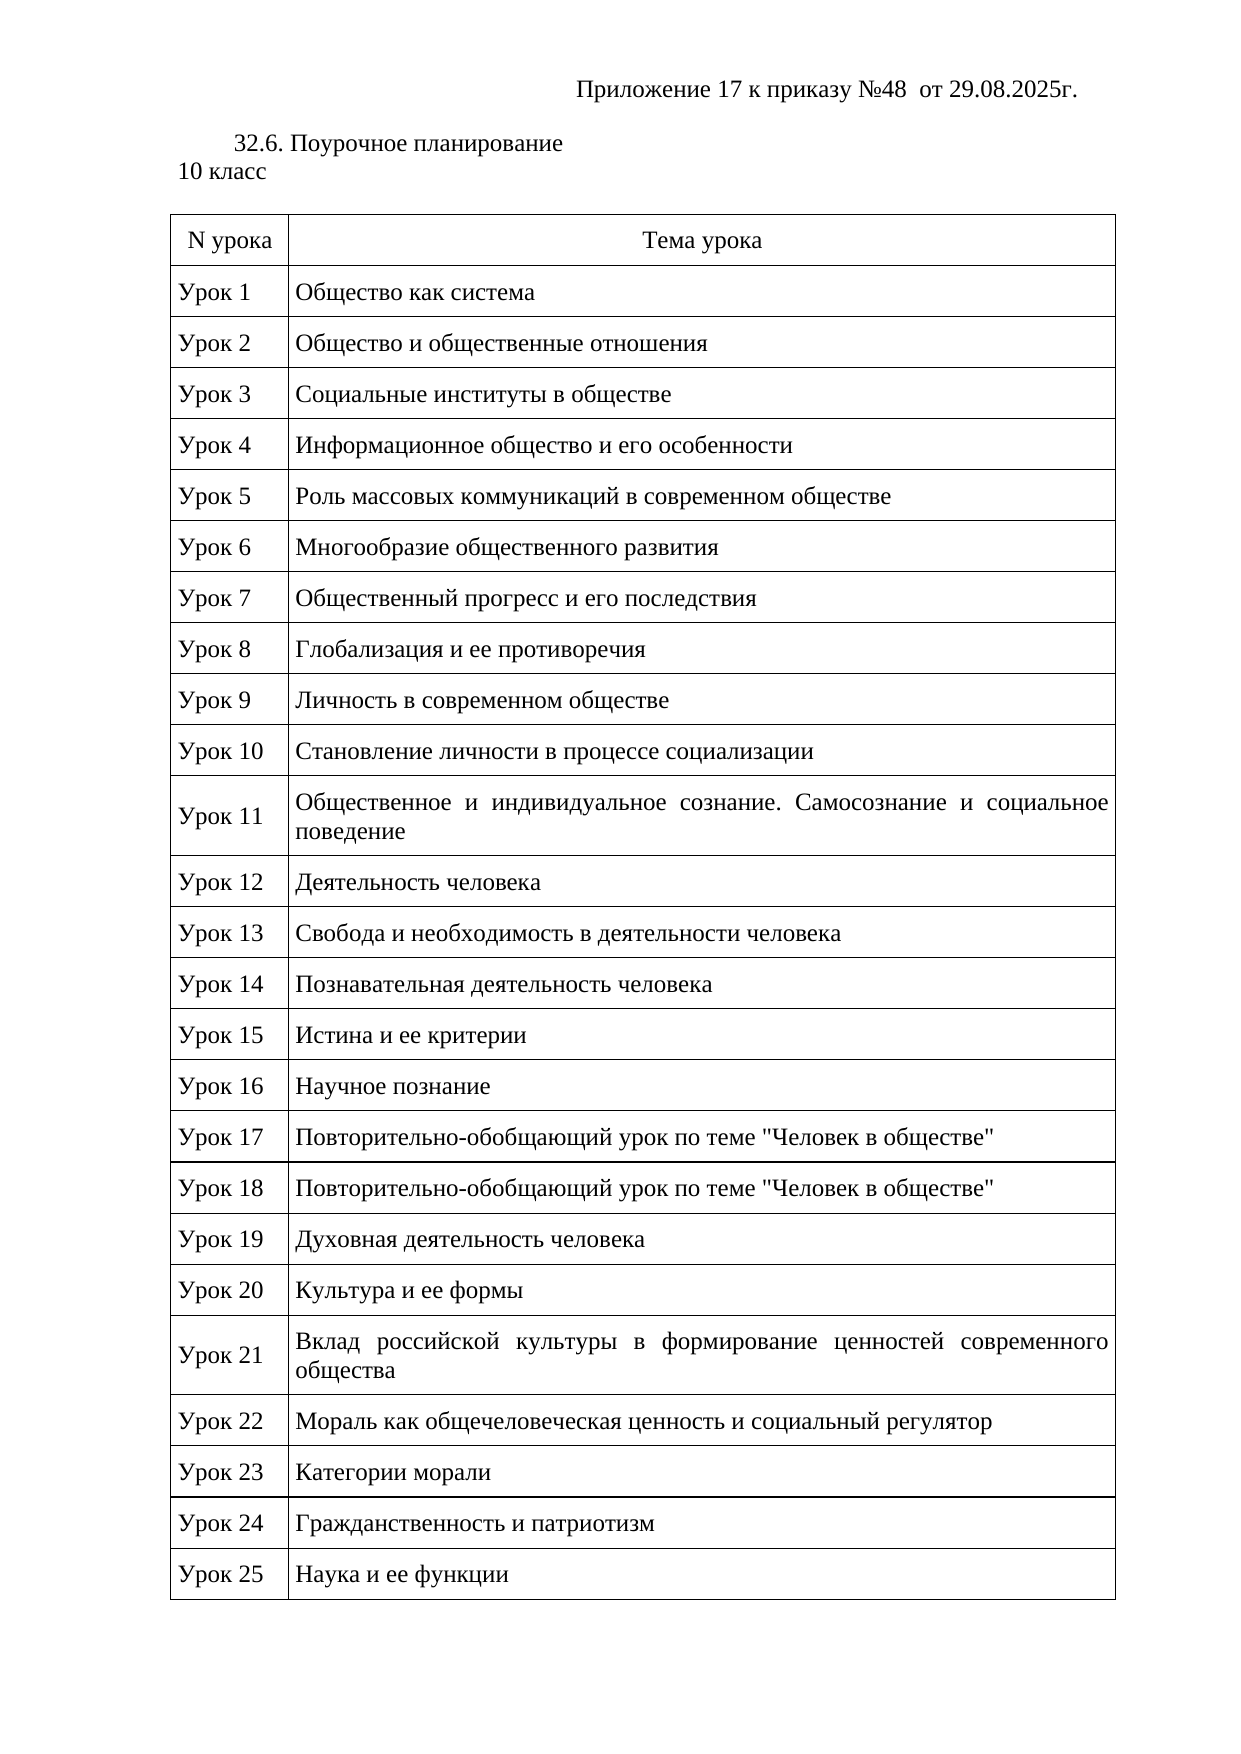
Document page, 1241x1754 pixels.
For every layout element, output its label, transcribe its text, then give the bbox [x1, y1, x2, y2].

table_cell Урок 3 [171, 368, 288, 418]
table_cell Урок 21 [171, 1316, 288, 1394]
table_cell Научное познание [289, 1060, 1115, 1110]
table_cell Духовная деятельность человека [289, 1214, 1115, 1263]
table_header N урока [171, 215, 288, 265]
table_cell Урок 4 [171, 419, 288, 469]
table_cell Социальные институты в обществе [289, 368, 1115, 418]
table_cell Урок 22 [171, 1395, 288, 1445]
table_cell Познавательная деятельность человека [289, 958, 1115, 1008]
table_cell Урок 5 [171, 470, 288, 520]
text Приложение 17 к приказу №48 от 29.08.2025г. [177, 74, 1152, 103]
table_cell Общественный прогресс и его последствия [289, 572, 1115, 622]
table_cell Урок 10 [171, 725, 288, 775]
table_cell Свобода и необходимость в деятельности человека [289, 907, 1115, 957]
table_cell Становление личности в процессе социализации [289, 725, 1115, 775]
table_cell Многообразие общественного развития [289, 521, 1115, 571]
table_cell Урок 6 [171, 521, 288, 571]
table_cell Общество как система [289, 266, 1115, 316]
table_cell Деятельность человека [289, 856, 1115, 906]
table_cell Урок 24 [171, 1498, 288, 1547]
table_cell Повторительно-обобщающий урок по теме "Человек в обществе" [289, 1163, 1115, 1212]
table_cell Личность в современном обществе [289, 674, 1115, 724]
table_cell Роль массовых коммуникаций в современном обществе [289, 470, 1115, 520]
table_cell Урок 13 [171, 907, 288, 957]
table_cell Мораль как общечеловеческая ценность и социальный регулятор [289, 1395, 1115, 1445]
table_cell Глобализация и ее противоречия [289, 623, 1115, 673]
table_cell Урок 9 [171, 674, 288, 724]
table_cell Гражданственность и патриотизм [289, 1498, 1115, 1547]
table_cell Категории морали [289, 1446, 1115, 1496]
table_cell Урок 25 [171, 1549, 288, 1598]
table_cell Урок 1 [171, 266, 288, 316]
table_cell Урок 2 [171, 317, 288, 367]
table_cell Урок 7 [171, 572, 288, 622]
table_cell Урок 15 [171, 1009, 288, 1059]
table_cell Урок 12 [171, 856, 288, 906]
table_cell Информационное общество и его особенности [289, 419, 1115, 469]
table_cell Урок 18 [171, 1163, 288, 1212]
table_cell Общество и общественные отношения [289, 317, 1115, 367]
text 32.6. Поурочное планирование [177, 128, 1152, 156]
text 10 класс [177, 156, 1152, 185]
table_cell Урок 16 [171, 1060, 288, 1110]
table_cell Урок 19 [171, 1214, 288, 1263]
table_cell Истина и ее критерии [289, 1009, 1115, 1059]
table_cell Урок 23 [171, 1446, 288, 1496]
table_cell Повторительно-обобщающий урок по теме "Человек в обществе" [289, 1111, 1115, 1161]
table_cell Урок 17 [171, 1111, 288, 1161]
table_header Тема урока [289, 215, 1115, 265]
table_cell Общественное и индивидуальное сознание. Самосознание и социальное поведение [289, 776, 1115, 855]
table_cell Вклад российской культуры в формирование ценностей современного общества [289, 1316, 1115, 1394]
table_cell Урок 8 [171, 623, 288, 673]
table_cell Урок 11 [171, 776, 288, 855]
table_cell Урок 20 [171, 1265, 288, 1314]
table_cell Наука и ее функции [289, 1549, 1115, 1598]
table_cell Культура и ее формы [289, 1265, 1115, 1314]
table_cell Урок 14 [171, 958, 288, 1008]
